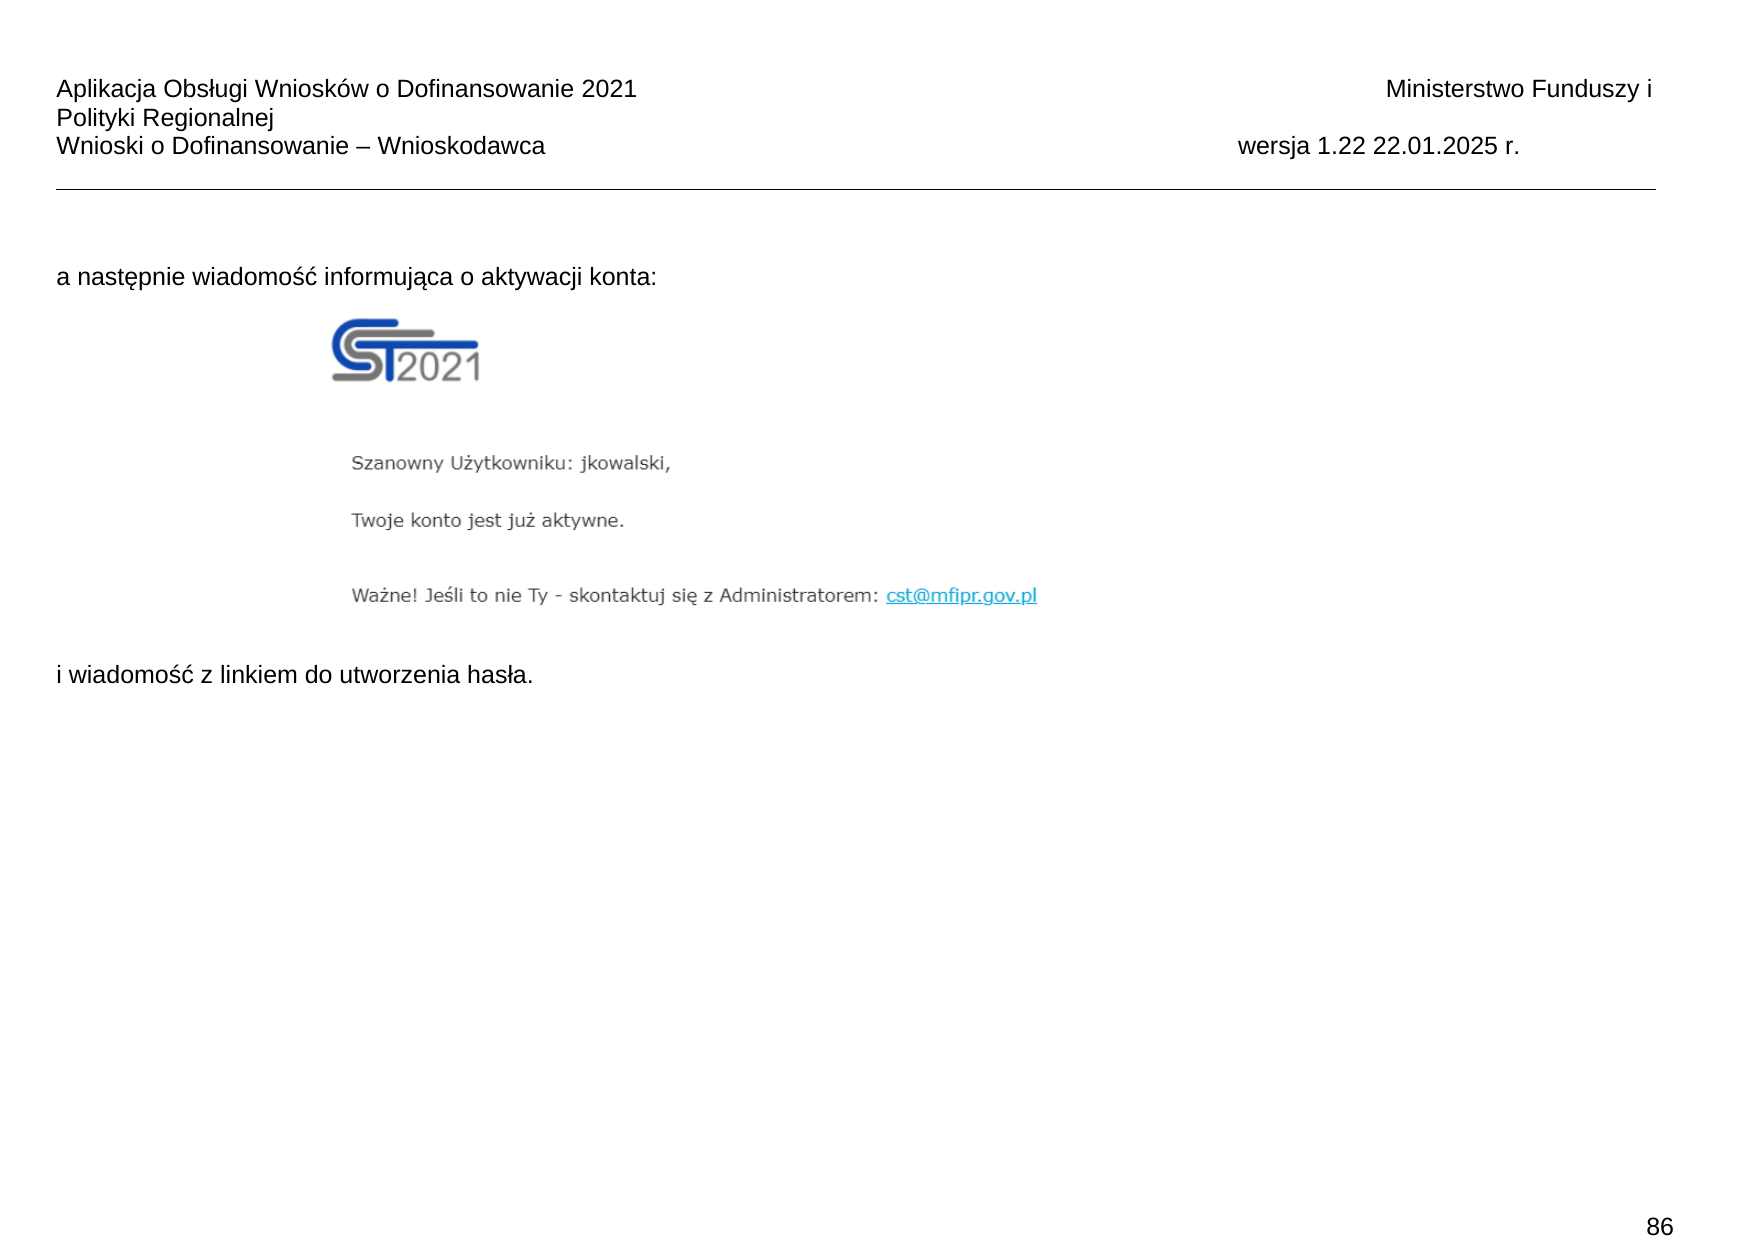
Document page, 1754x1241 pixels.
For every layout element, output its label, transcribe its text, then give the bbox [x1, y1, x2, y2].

picture [304, 305, 1427, 646]
text i wiadomość z linkiem do utworzenia hasła. [56, 660, 1674, 689]
text a następnie wiadomość informująca o aktywacji konta: [56, 262, 1674, 291]
